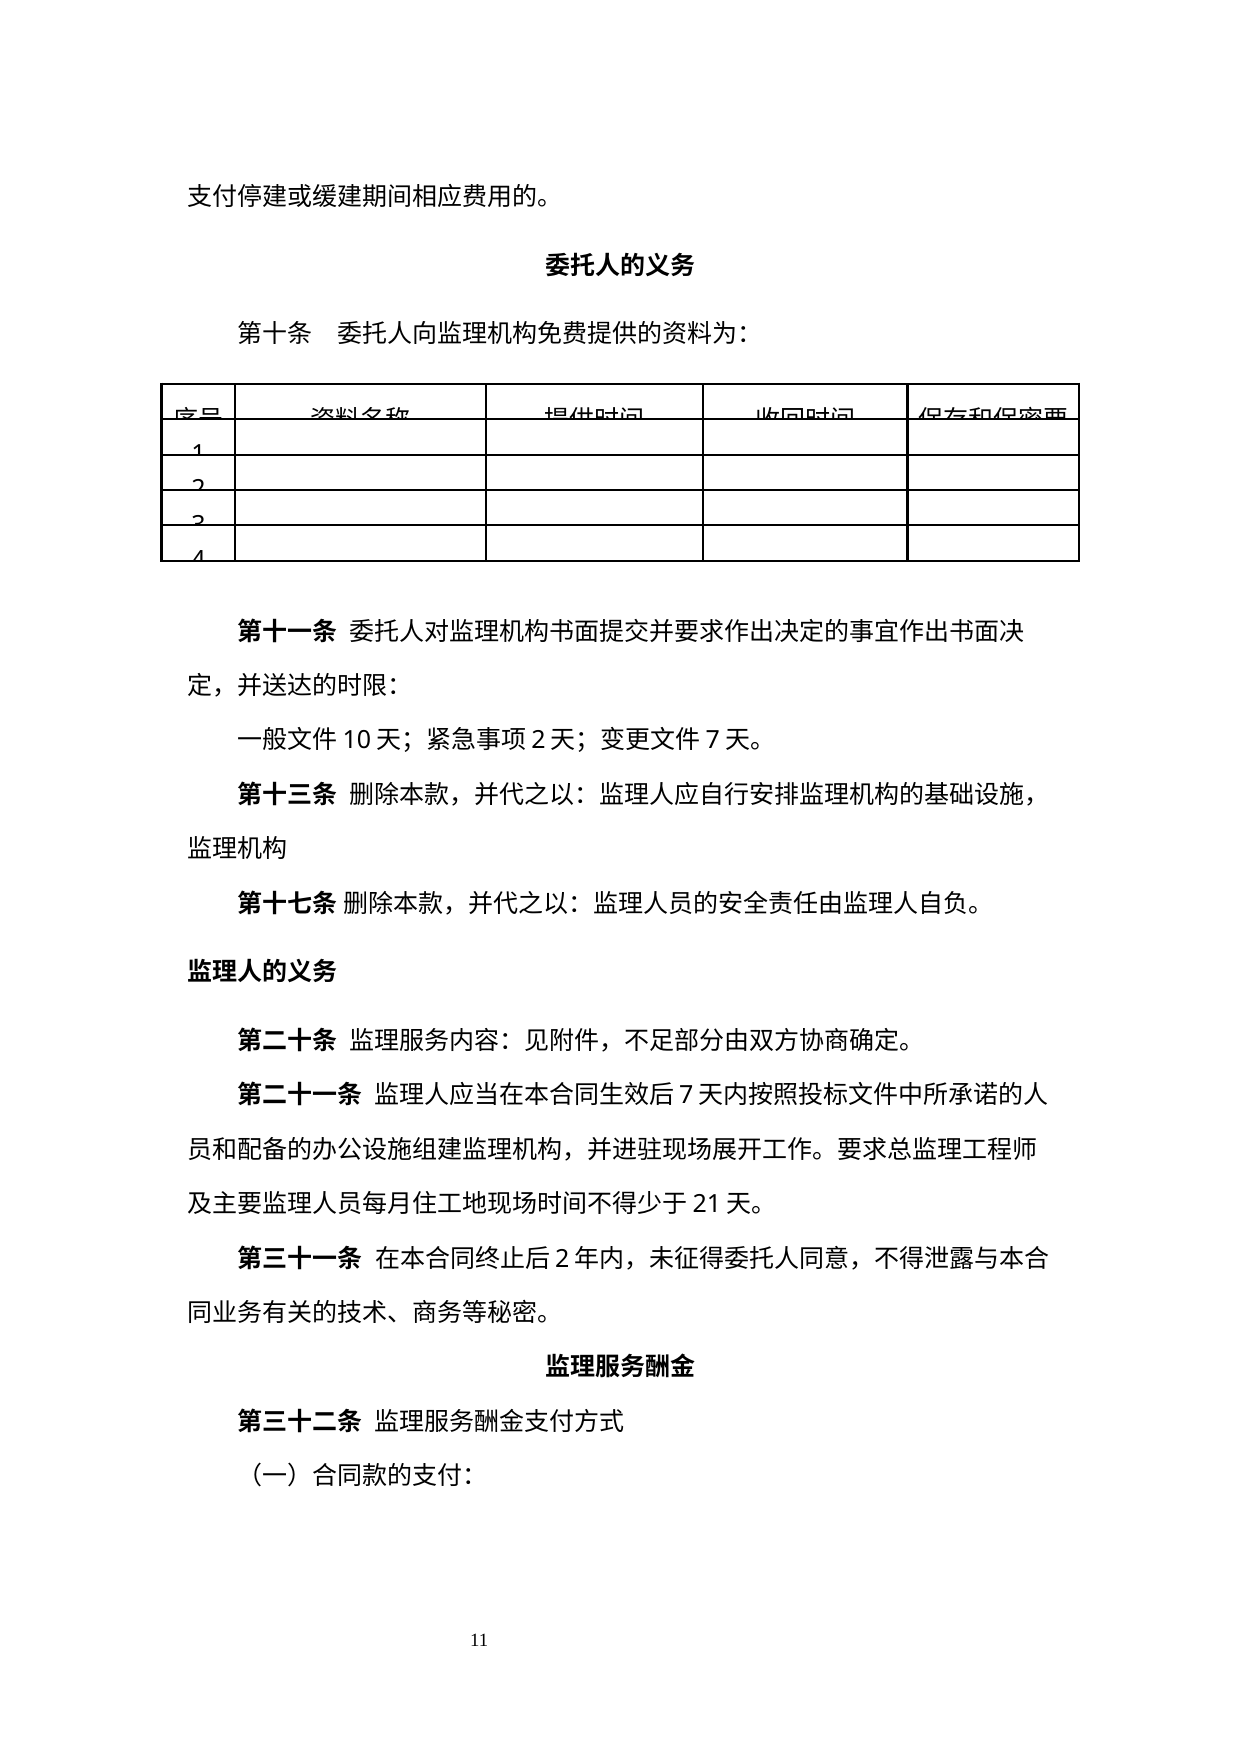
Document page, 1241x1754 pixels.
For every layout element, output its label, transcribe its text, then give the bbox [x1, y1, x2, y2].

table_cell [487, 420, 702, 453]
text 委托人的义务 [187, 245, 1053, 281]
table_header 提供时间 [487, 385, 702, 418]
table_cell [236, 456, 485, 489]
table_header 序号 [163, 385, 234, 418]
table_cell [909, 420, 1078, 453]
table_cell [909, 456, 1078, 489]
table_cell [704, 526, 906, 560]
table_cell [236, 526, 485, 560]
text 监理服务酬金 [187, 1347, 1053, 1383]
table_cell [704, 456, 906, 489]
text （一）合同款的支付： [187, 1456, 1053, 1492]
text 第十三条 删除本款，并代之以：监理人应自行安排监理机构的基础设施，监理机构 [187, 774, 1053, 865]
table_cell [704, 491, 906, 524]
table_header 资料名称 [236, 385, 485, 418]
table_header 收回时间 [704, 385, 906, 418]
table_cell [704, 420, 906, 453]
text 第十一条 委托人对监理机构书面提交并要求作出决定的事宜作出书面决定，并送达的时限： [187, 611, 1053, 702]
table_cell [909, 526, 1078, 560]
table_header 保存和保密要求 [909, 385, 1078, 418]
table_cell 3 [163, 491, 234, 524]
text 第二十一条 监理人应当在本合同生效后7天内按照投标文件中所承诺的人员和配备的办公设施组建监理机构，并进驻现场展开工作。要求总监理工程师及主要监理人员每月住工地现场时间不得少于21天。 [187, 1075, 1053, 1220]
text 第三十二条 监理服务酬金支付方式 [187, 1401, 1053, 1437]
text 第二十条 监理服务内容：见附件，不足部分由双方协商确定。 [187, 1021, 1053, 1057]
table_cell [487, 526, 702, 560]
text 一般文件10天；紧急事项2天；变更文件7天。 [187, 720, 1053, 756]
list 委托人向监理机构免费提供的资料为： [237, 299, 1053, 364]
table_cell [236, 420, 485, 453]
table_cell [909, 491, 1078, 524]
table_cell 2 [163, 456, 234, 489]
table_cell 4 [163, 526, 234, 560]
text 第十七条 删除本款，并代之以：监理人员的安全责任由监理人自负。 [187, 883, 1053, 919]
table_cell [487, 456, 702, 489]
table_cell 1 [163, 420, 234, 453]
text 第三十一条 在本合同终止后2年内，未征得委托人同意，不得泄露与本合同业务有关的技术、商务等秘密。 [187, 1238, 1053, 1329]
text 监理人的义务 [187, 937, 1053, 1002]
table_cell [236, 491, 485, 524]
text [187, 162, 1053, 227]
table_cell [487, 491, 702, 524]
